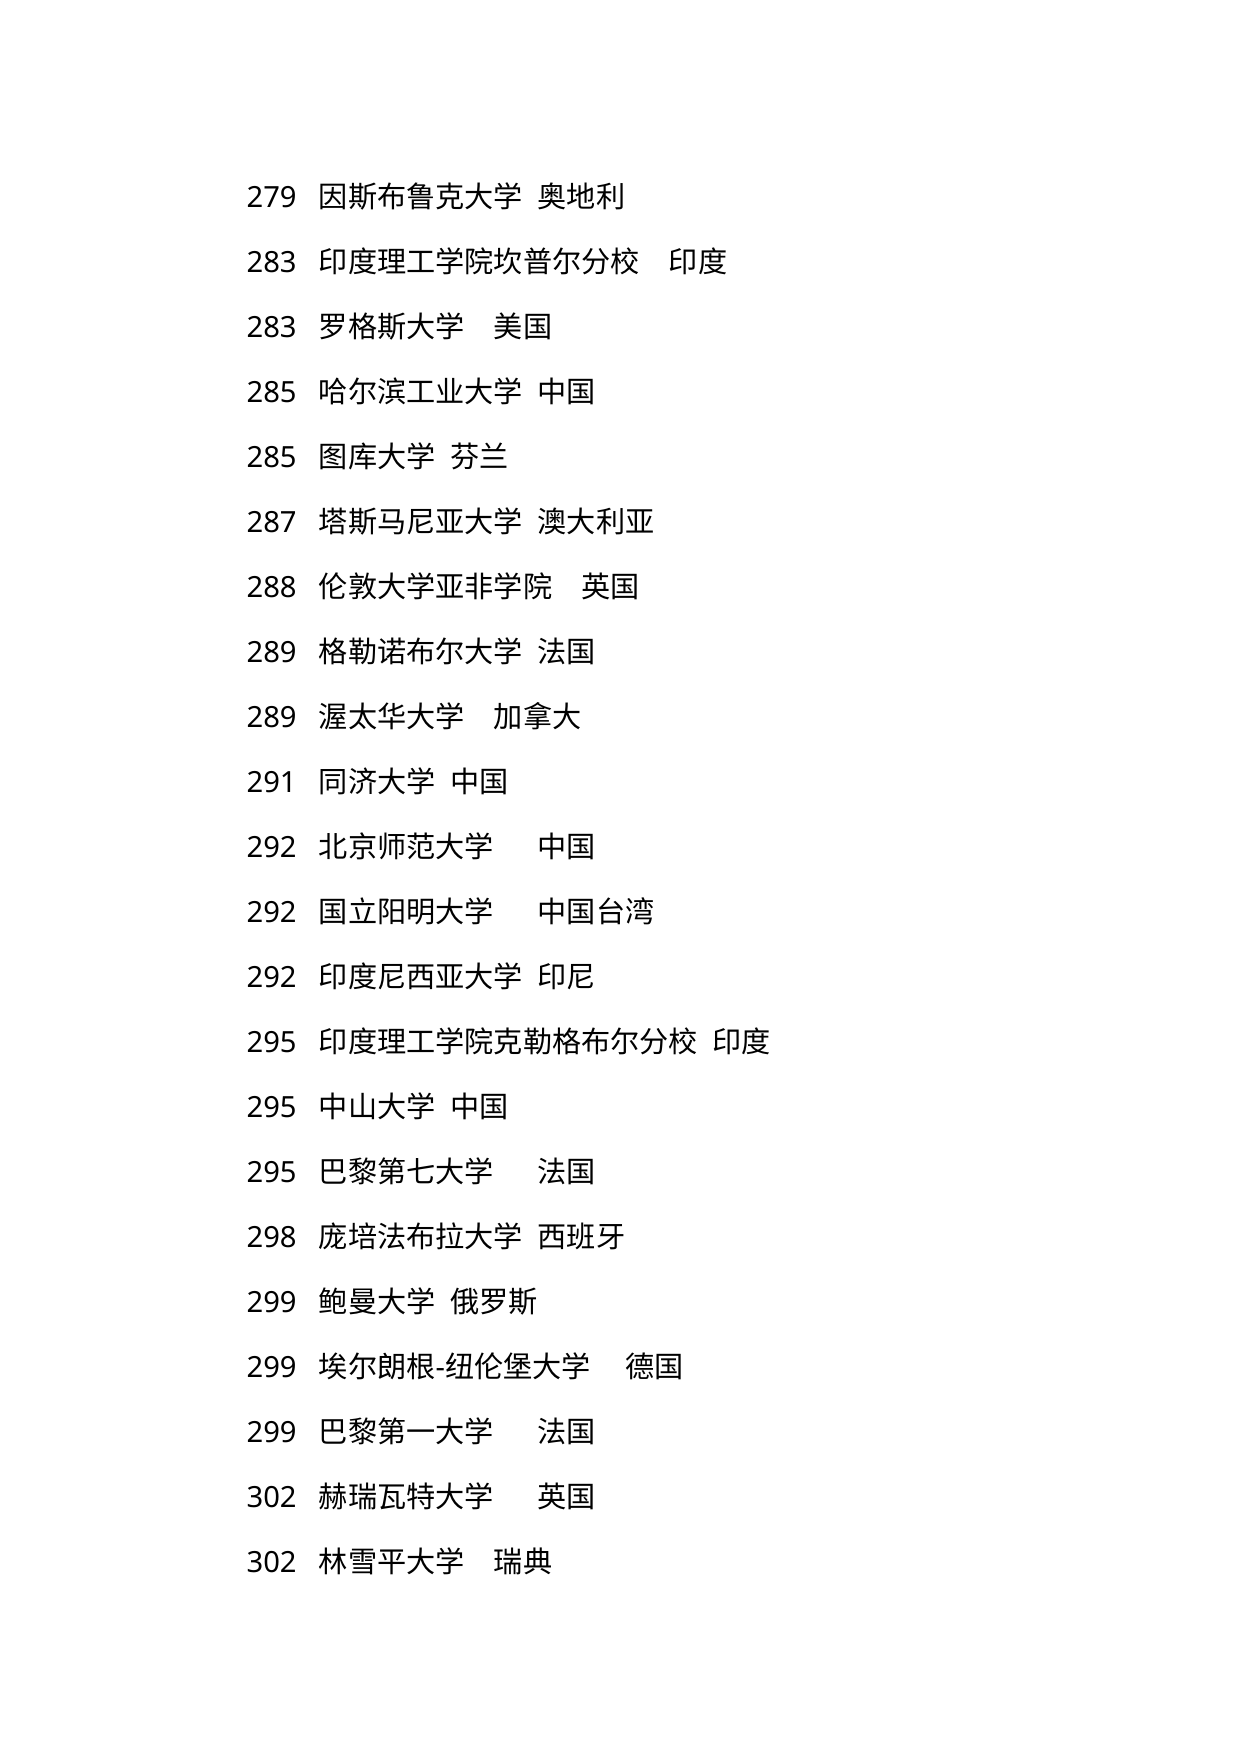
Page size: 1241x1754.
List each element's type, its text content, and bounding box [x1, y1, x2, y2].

text 292 印度尼西亚大学 印尼 [187, 942, 1053, 1007]
text 285 哈尔滨工业大学 中国 [187, 357, 1053, 422]
text 299 鲍曼大学 俄罗斯 [187, 1267, 1053, 1332]
text 279 因斯布鲁克大学 奥地利 [187, 162, 1053, 227]
text 285 图库大学 芬兰 [187, 422, 1053, 487]
text 288 伦敦大学亚非学院 英国 [187, 552, 1053, 617]
text 298 庞培法布拉大学 西班牙 [187, 1202, 1053, 1267]
text 292 国立阳明大学 中国台湾 [187, 877, 1053, 942]
text 295 中山大学 中国 [187, 1072, 1053, 1137]
text 291 同济大学 中国 [187, 747, 1053, 812]
text 283 印度理工学院坎普尔分校 印度 [187, 227, 1053, 292]
text 302 林雪平大学 瑞典 [187, 1527, 1053, 1592]
text 295 巴黎第七大学 法国 [187, 1137, 1053, 1202]
text 289 格勒诺布尔大学 法国 [187, 617, 1053, 682]
text 299 巴黎第一大学 法国 [187, 1397, 1053, 1462]
text 302 赫瑞瓦特大学 英国 [187, 1462, 1053, 1527]
text 299 埃尔朗根-纽伦堡大学 德国 [187, 1332, 1053, 1397]
text 295 印度理工学院克勒格布尔分校 印度 [187, 1007, 1053, 1072]
text 287 塔斯马尼亚大学 澳大利亚 [187, 487, 1053, 552]
text 283 罗格斯大学 美国 [187, 292, 1053, 357]
text 289 渥太华大学 加拿大 [187, 682, 1053, 747]
text 292 北京师范大学 中国 [187, 812, 1053, 877]
